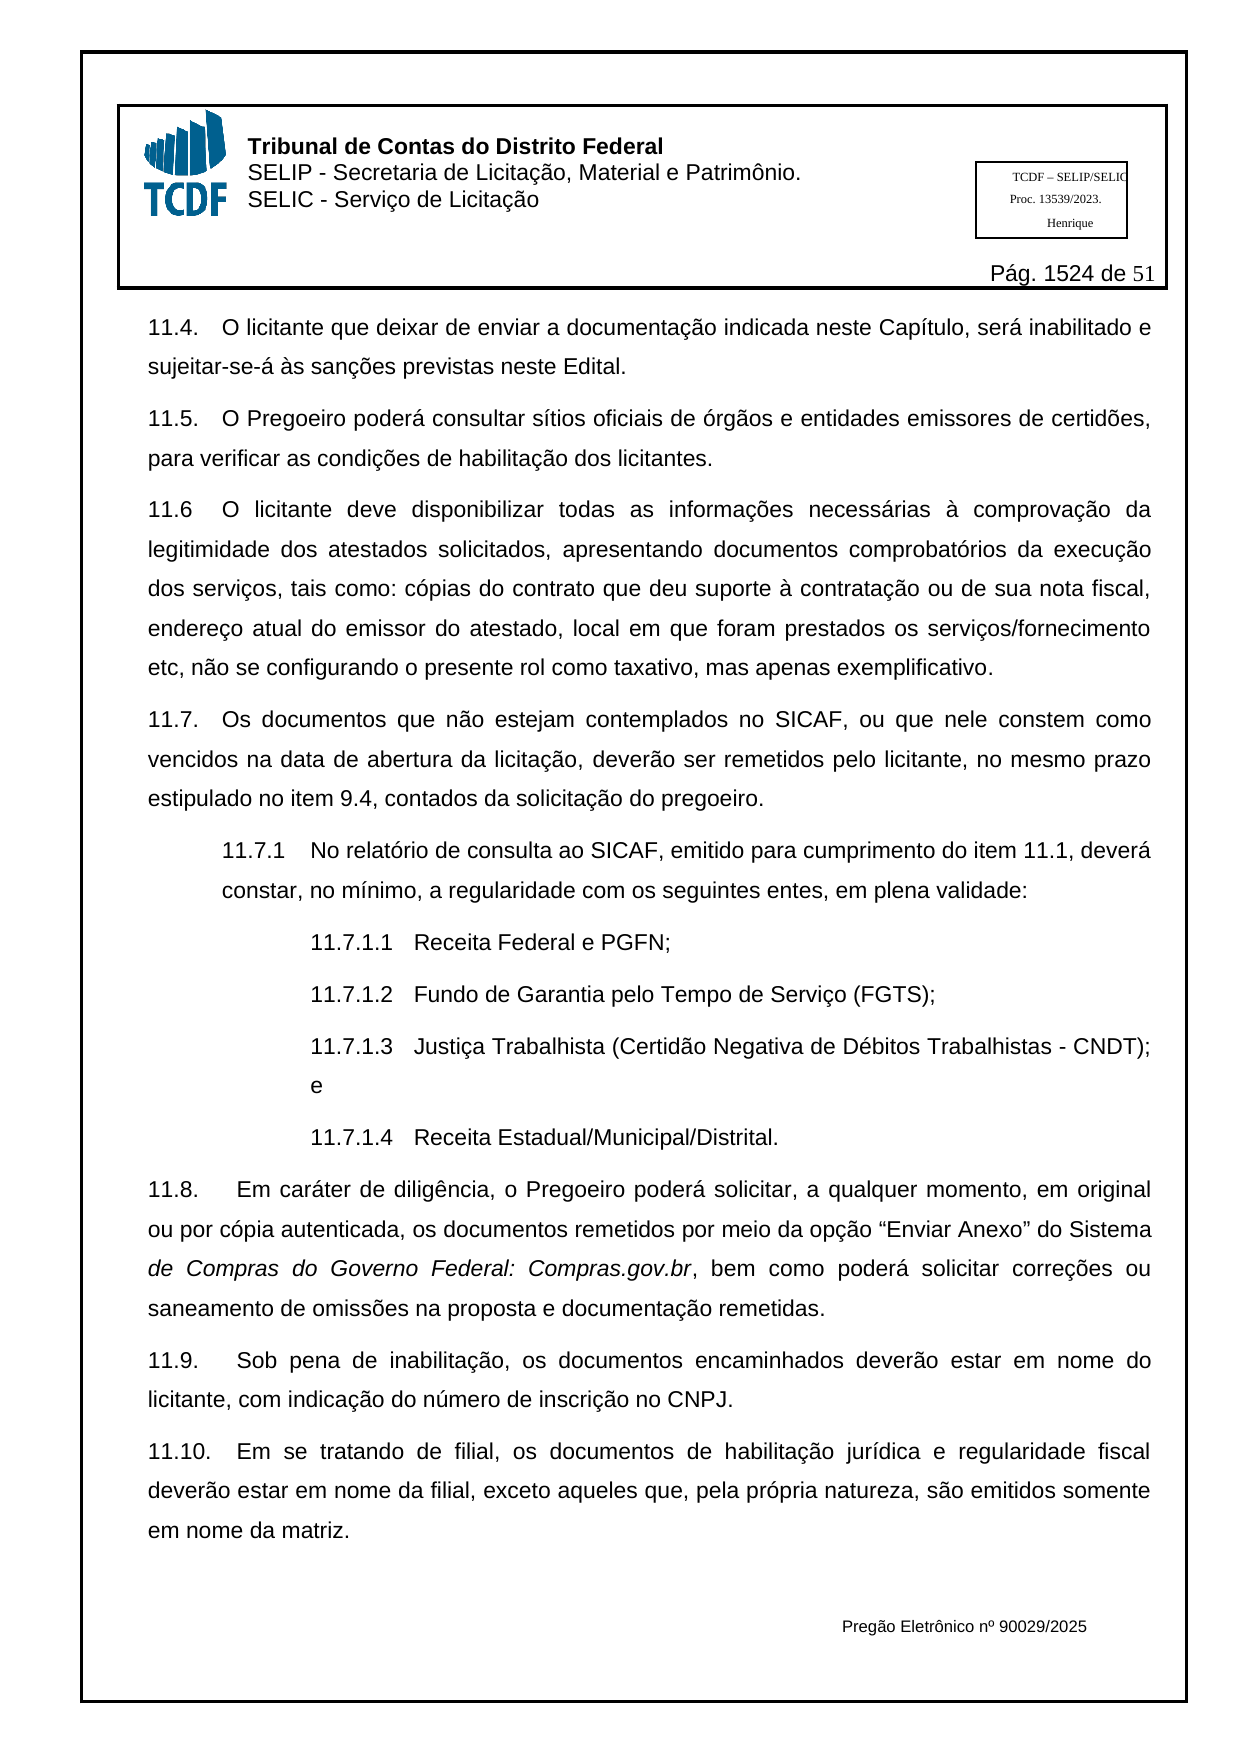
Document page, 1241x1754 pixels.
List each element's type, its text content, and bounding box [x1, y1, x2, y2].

text 11.7. Os documentos que não estejam contemplados no SICAF, ou que nele constem como vencidos na data de abertura da licitação, deverão ser remetidos pelo licitante, no mesmo prazo estipulado no item 9.4, contados da solicitação do pregoeiro. [148, 706, 1152, 812]
text 11.7.1 No relatório de consulta ao SICAF, emitido para cumprimento do item 11.1, deverá constar, no mínimo, a regularidade com os seguintes entes, em plena validade: [222, 837, 1152, 903]
text 11.6 O licitante deve disponibilizar todas as informações necessárias à comprovação da legitimidade dos atestados solicitados, apresentando documentos comprobatórios da execução dos serviços, tais como: cópias do contrato que deu suporte à contratação ou de sua nota fiscal, endereço atual do emissor do atestado, local em que foram prestados os serviços/fornecimento etc, não se configurando o presente rol como taxativo, mas apenas exemplificativo. [148, 496, 1152, 681]
text 11.7.1.3 Justiça Trabalhista (Certidão Negativa de Débitos Trabalhistas - CNDT); e [310, 1033, 1152, 1098]
text 11.7.1.4 Receita Estadual/Municipal/Distrital. [310, 1124, 1152, 1151]
text 11.10. Em se tratando de filial, os documentos de habilitação jurídica e regularidade fiscal deverão estar em nome da filial, exceto aqueles que, pela própria natureza, são emitidos somente em nome da matriz. [148, 1438, 1152, 1543]
text 11.8. Em caráter de diligência, o Pregoeiro poderá solicitar, a qualquer momento, em original ou por cópia autenticada, os documentos remetidos por meio da opção “Enviar Anexo” do Sistema de Compras do Governo Federal: Compras.gov.br, bem como poderá solicitar correções ou saneamento de omissões na proposta e documentação remetidas. [148, 1176, 1152, 1321]
text 11.9. Sob pena de inabilitação, os documentos encaminhados deverão estar em nome do licitante, com indicação do número de inscrição no CNPJ. [148, 1347, 1152, 1412]
text 11.7.1.1 Receita Federal e PGFN; [310, 929, 1152, 955]
text 11.5. O Pregoeiro poderá consultar sítios oficiais de órgãos e entidades emissores de certidões, para verificar as condições de habilitação dos licitantes. [148, 405, 1152, 471]
text 11.7.1.2 Fundo de Garantia pelo Tempo de Serviço (FGTS); [310, 981, 1152, 1007]
picture [129, 107, 241, 218]
text 11.4. O licitante que deixar de enviar a documentação indicada neste Capítulo, será inabilitado e sujeitar-se-á às sanções previstas neste Edital. [148, 313, 1152, 379]
